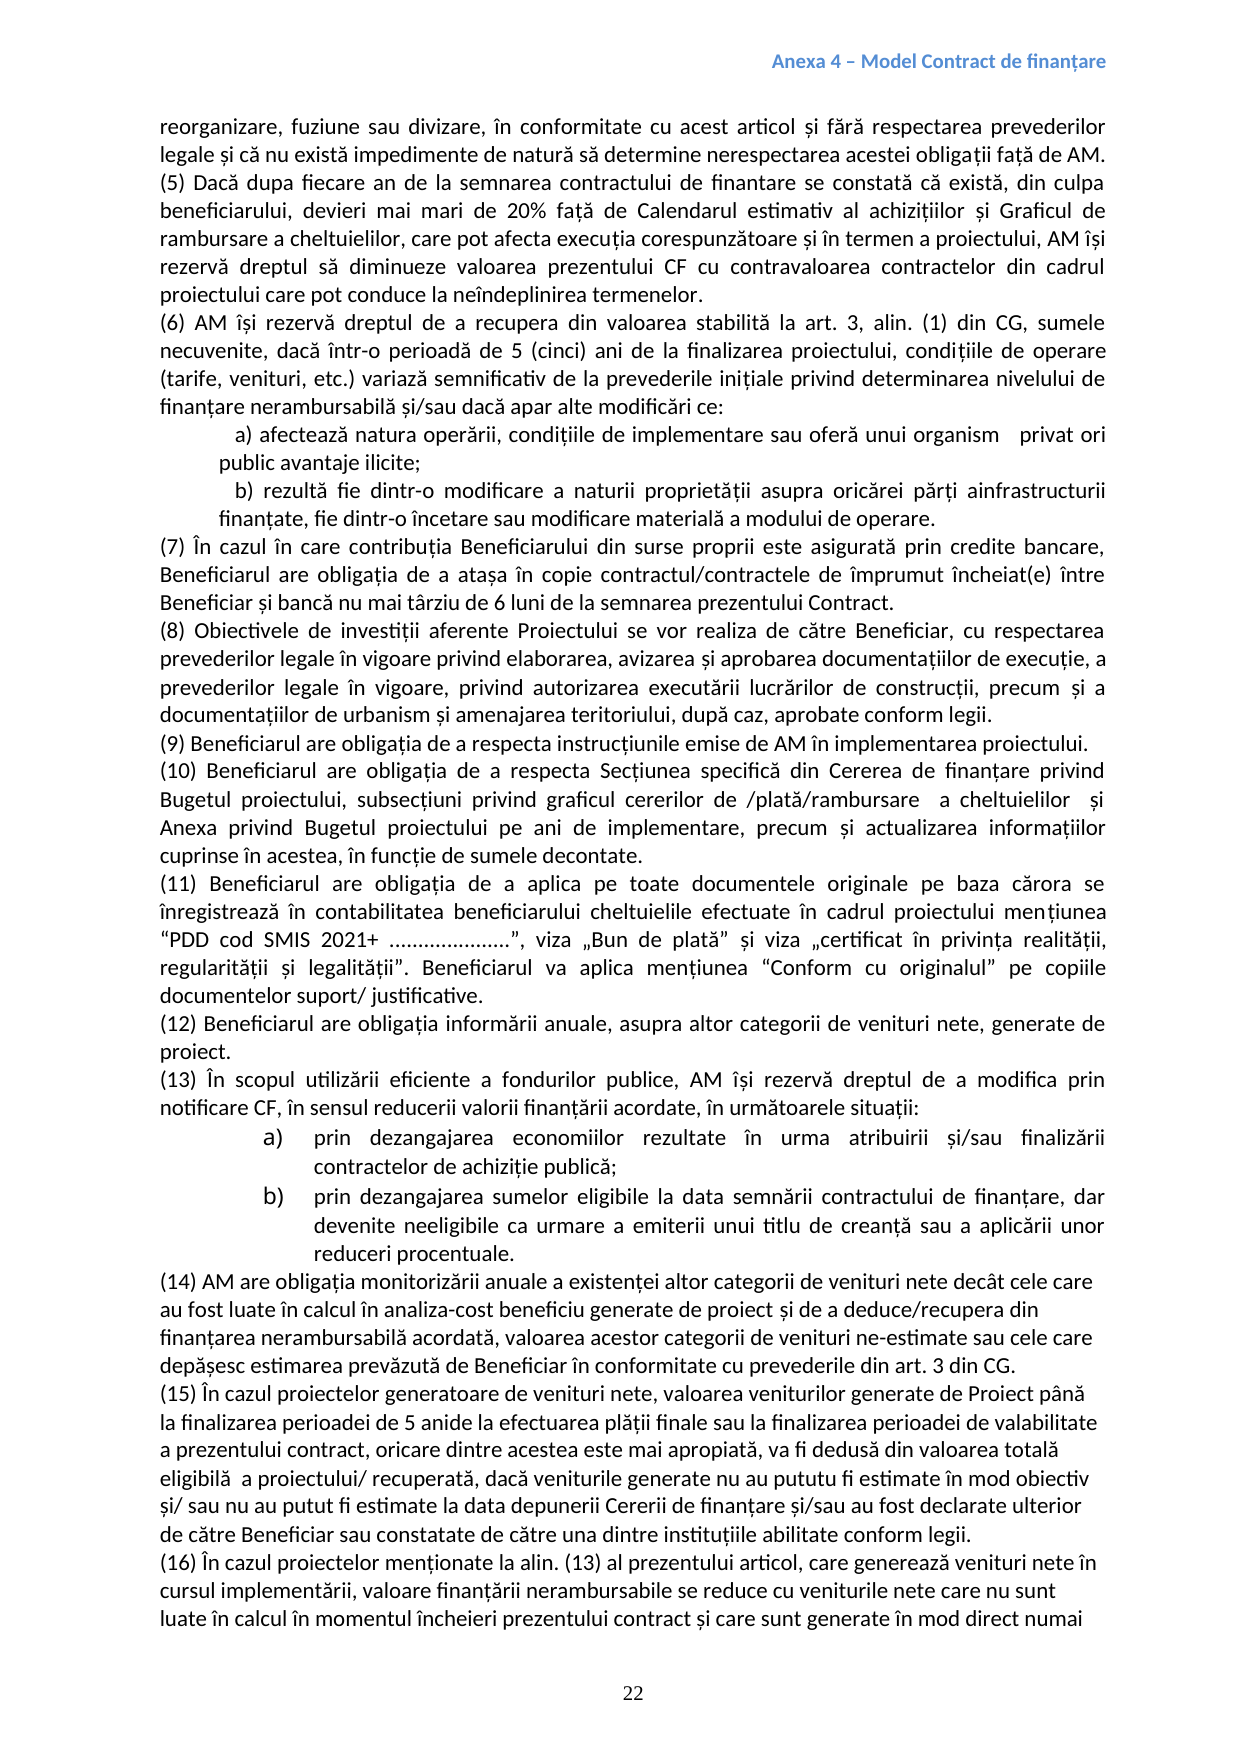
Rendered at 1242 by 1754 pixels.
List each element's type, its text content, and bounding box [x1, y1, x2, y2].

text b) rezultă fie dintr-o modificare a naturii proprietăţii asupra oricărei părţi ainfrastructurii finanţate, fie dintr-o încetare sau modificare materială a modului de operare. [181, 476, 1106, 532]
list prin dezangajarea sumelor eligibile la data semnării contractului de finanțare, dar devenite neeligibile ca urmare a emiterii unui titlu de creanță sau a aplicării unor reduceri procentuale. [263, 1180, 1106, 1267]
text (6) AM îşi rezervă dreptul de a recupera din valoarea stabilită la art. 3, alin. (1) din CG, sumele necuvenite, dacă într-o perioadă de 5 (cinci) ani de la finalizarea proiectului, condiţiile de operare (tarife, venituri, etc.) variază semnificativ de la prevederile iniţiale privind determinarea nivelului de finanţare nerambursabilă şi/sau dacă apar alte modificări ce: [159, 308, 1106, 420]
text (9) Beneficiarul are obligaţia de a respecta instrucţiunile emise de AM în implementarea proiectului. [159, 729, 1106, 757]
text (13) În scopul utilizării eficiente a fondurilor publice, AM îşi rezervă dreptul de a modifica prin notificare CF, în sensul reducerii valorii finanțării acordate, în următoarele situații: [159, 1065, 1106, 1121]
text (8) Obiectivele de investiţii aferente Proiectului se vor realiza de către Beneficiar, cu respectarea prevederilor legale în vigoare privind elaborarea, avizarea şi aprobarea documentaţiilor de execuţie, a prevederilor legale în vigoare, privind autorizarea executării lucrărilor de construcții, precum şi a documentațiilor de urbanism şi amenajarea teritoriului, după caz, aprobate conform legii. [159, 617, 1106, 729]
text (11) Beneficiarul are obligaţia de a aplica pe toate documentele originale pe baza cărora se înregistrează în contabilitatea beneficiarului cheltuielile efectuate în cadrul proiectului menţiunea “PDD cod SMIS 2021+ .....................”, viza „Bun de plată” şi viza „certificat în privinţa realităţii, regularităţii şi legalităţii”. Beneficiarul va aplica menţiunea “Conform cu originalul” pe copiile documentelor suport/ justificative. [159, 869, 1106, 1009]
list prin dezangajarea economiilor rezultate în urma atribuirii și/sau finalizării contractelor de achiziție publică; [263, 1121, 1106, 1180]
text a) afectează natura operării, condiţiile de implementare sau oferă unui organism privat ori public avantaje ilicite; [218, 420, 1106, 476]
text (14) AM are obligația monitorizării anuale a existenței altor categorii de venituri nete decât cele care au fost luate în calcul în analiza-cost beneficiu generate de proiect şi de a deduce/recupera din finanțarea nerambursabilă acordată, valoarea acestor categorii de venituri ne-estimate sau cele care depășesc estimarea prevăzută de Beneficiar în conformitate cu prevederile din art. 3 din CG. [159, 1267, 1106, 1379]
text (5) Dacă dupa fiecare an de la semnarea contractului de finantare se constată că există, din culpa beneficiarului, devieri mai mari de 20% faţă de Calendarul estimativ al achizițiilor şi Graficul de rambursare a cheltuielilor, care pot afecta execuţia corespunzătoare şi în termen a proiectului, AM îşi rezervă dreptul să diminueze valoarea prezentului CF cu contravaloarea contractelor din cadrul proiectului care pot conduce la neîndeplinirea termenelor. [159, 168, 1106, 308]
text (7) În cazul în care contribuţia Beneficiarului din surse proprii este asigurată prin credite bancare, Beneficiarul are obligaţia de a ataşa în copie contractul/contractele de împrumut încheiat(e) între Beneficiar şi bancă nu mai târziu de 6 luni de la semnarea prezentului Contract. [159, 532, 1106, 617]
text (15) În cazul proiectelor generatoare de venituri nete, valoarea veniturilor generate de Proiect până la finalizarea perioadei de 5 anide la efectuarea plății finale sau la finalizarea perioadei de valabilitate a prezentului contract, oricare dintre acestea este mai apropiată, va fi dedusă din valoarea totală eligibilă a proiectului/ recuperată, dacă veniturile generate nu au pututu fi estimate în mod obiectiv și/ sau nu au putut fi estimate la data depunerii Cererii de finanțare și/sau au fost declarate ulterior de către Beneficiar sau constatate de către una dintre instituțiile abilitate conform legii. [159, 1379, 1106, 1548]
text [159, 112, 1106, 168]
text (12) Beneficiarul are obligaţia informării anuale, asupra altor categorii de venituri nete, generate de proiect. [159, 1009, 1106, 1065]
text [159, 1548, 1106, 1632]
text (10) Beneficiarul are obligaţia de a respecta Secțiunea specifică din Cererea de finanțare privind Bugetul proiectului, subsecțiuni privind graficul cererilor de /plată/rambursare a cheltuielilor și Anexa privind Bugetul proiectului pe ani de implementare, precum şi actualizarea informațiilor cuprinse în acestea, în funcţie de sumele decontate. [159, 757, 1106, 869]
